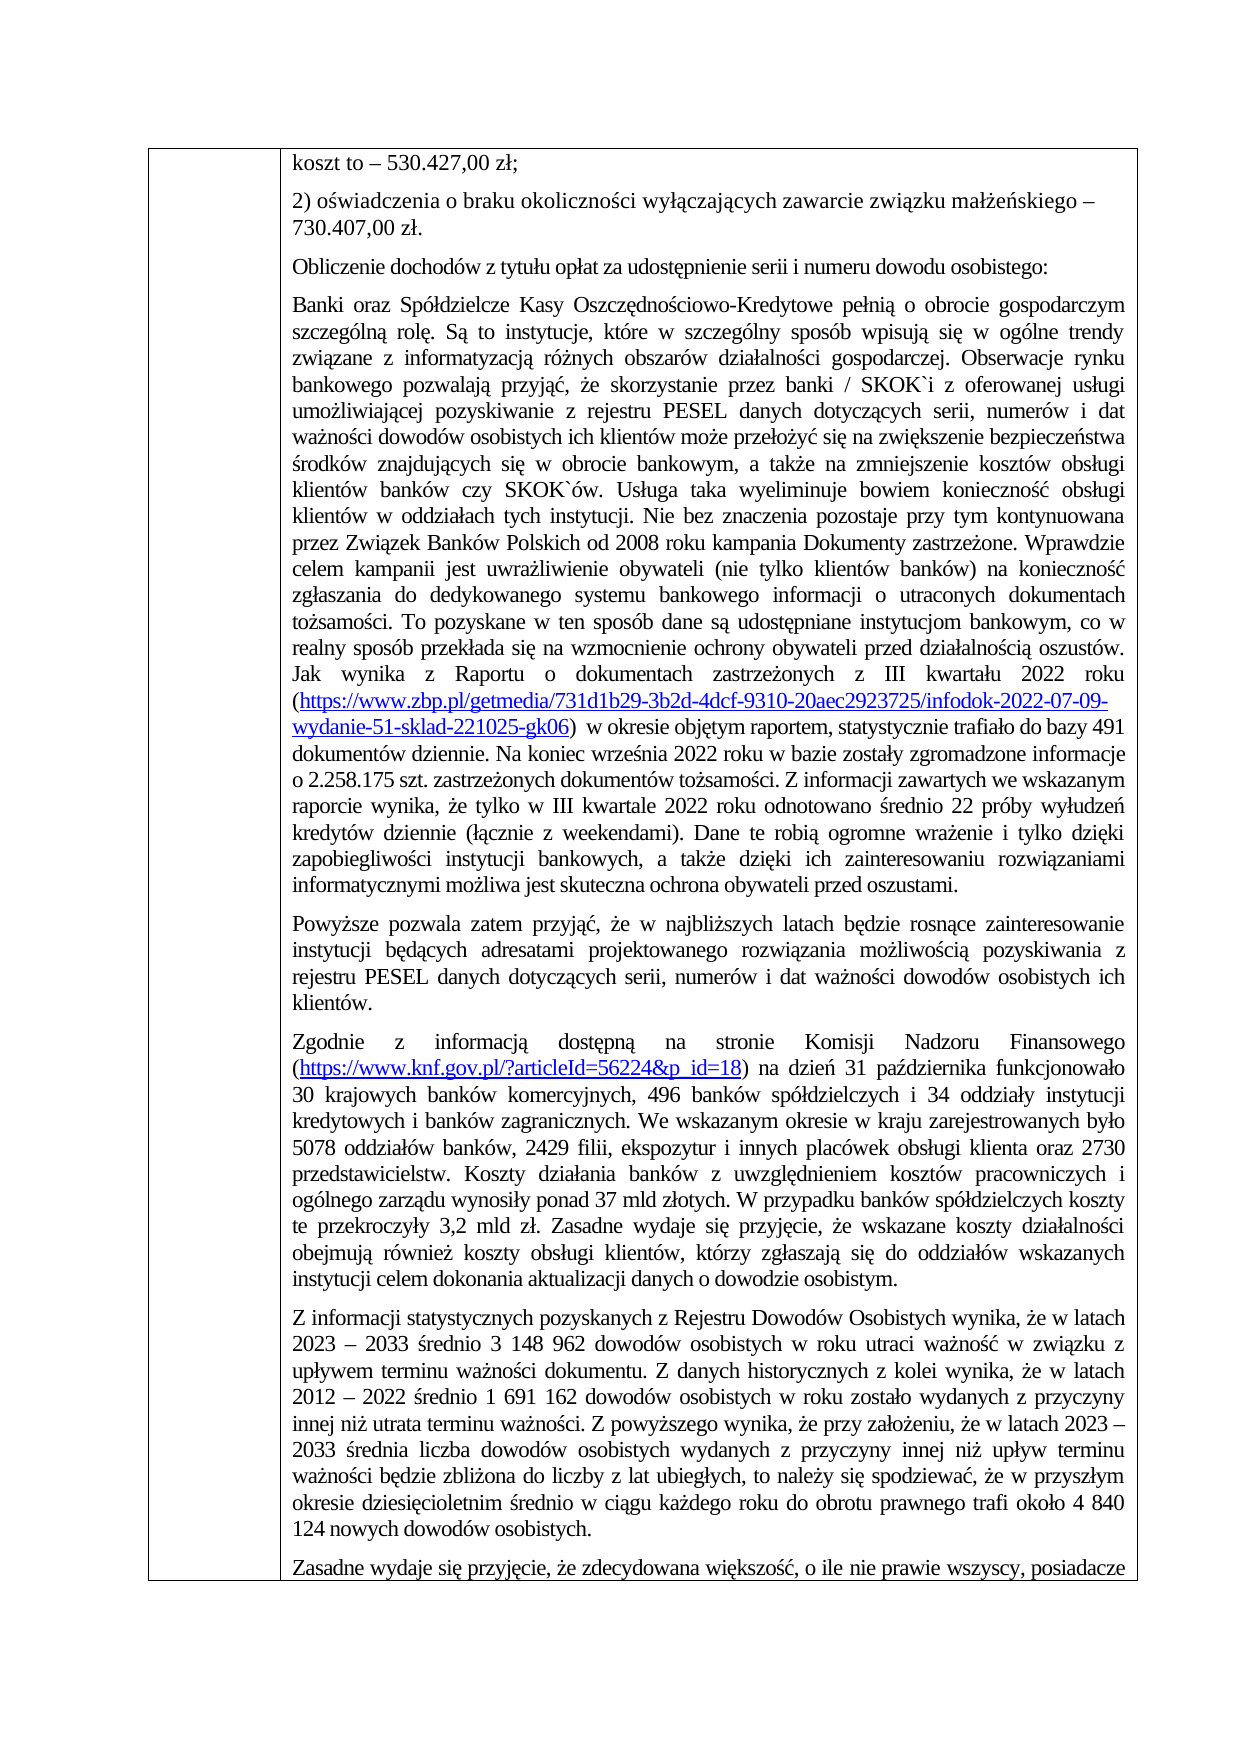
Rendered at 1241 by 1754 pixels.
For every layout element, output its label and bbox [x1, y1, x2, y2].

table_cell [149, 149, 280, 1580]
table_cell [281, 149, 1137, 1580]
